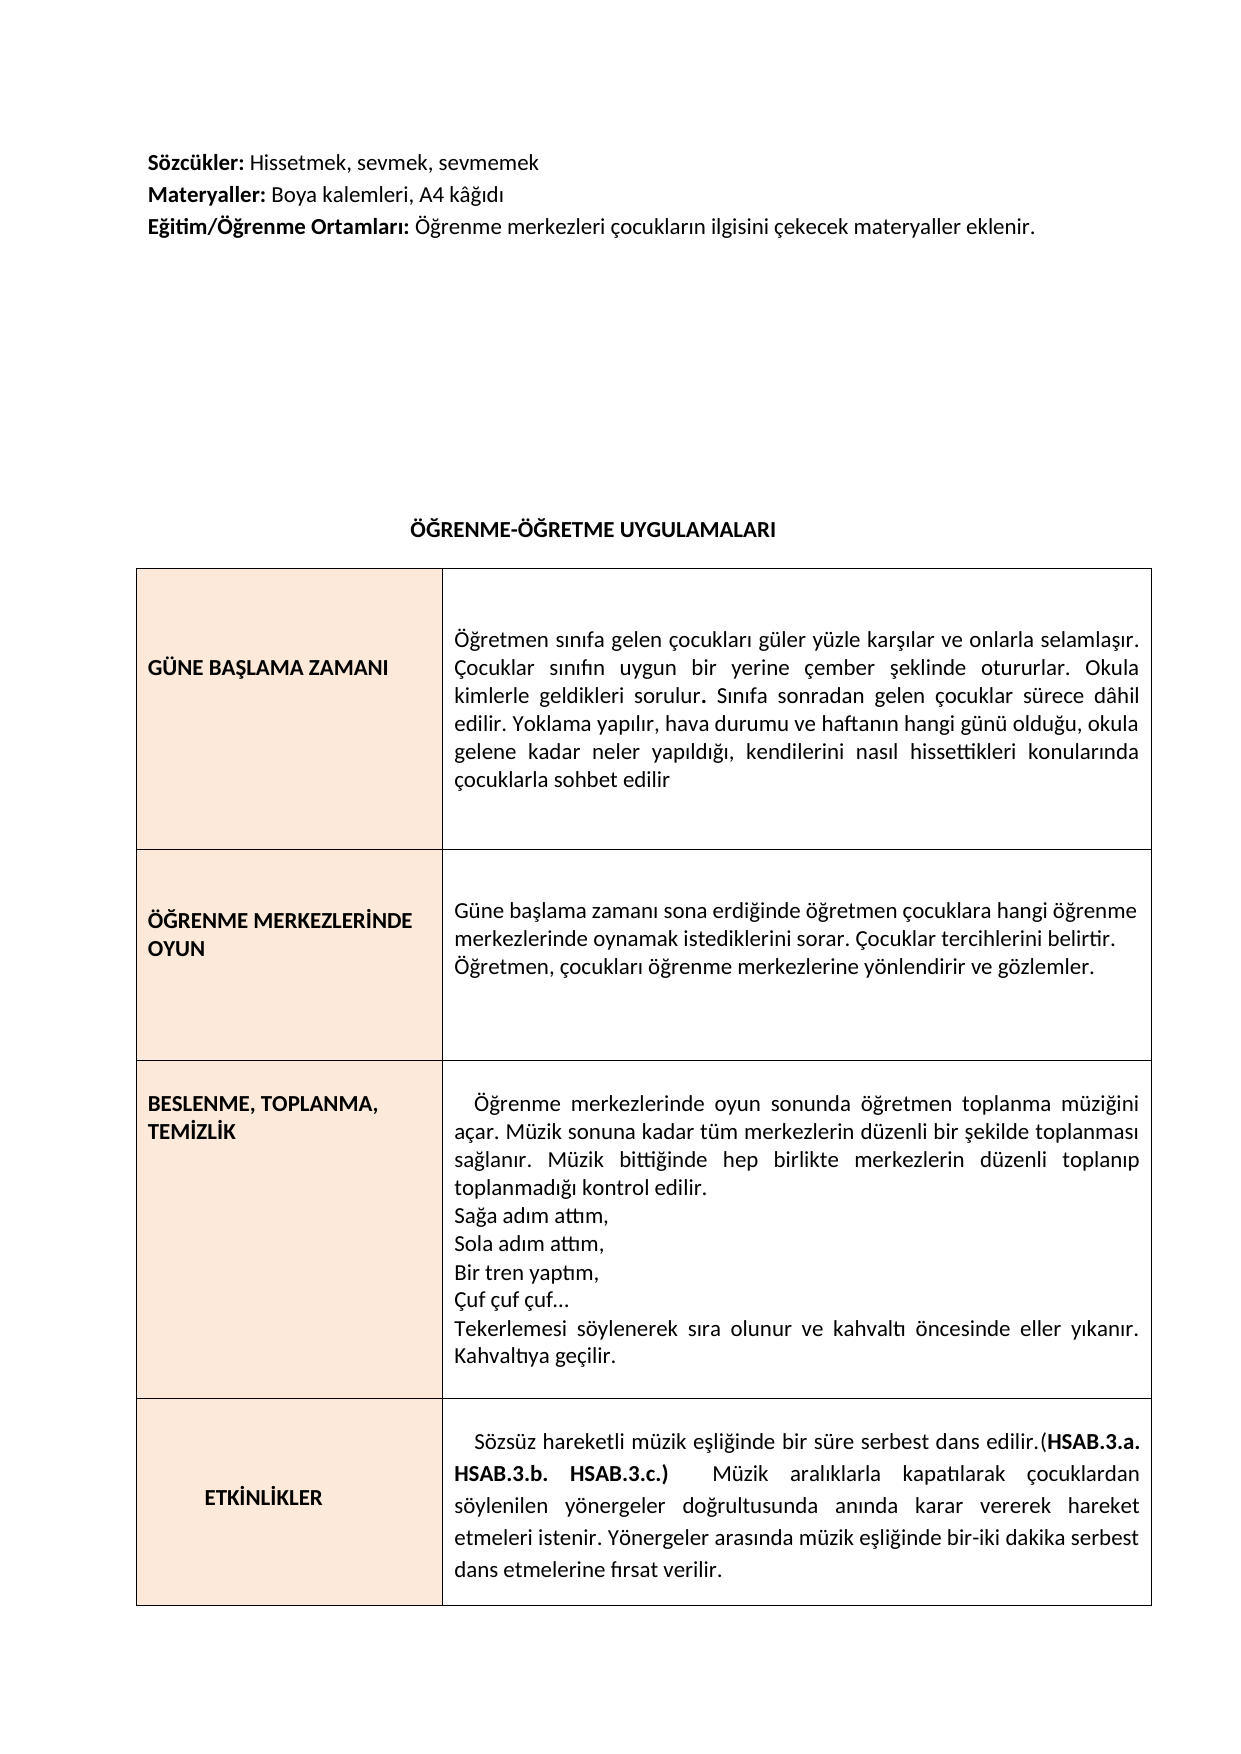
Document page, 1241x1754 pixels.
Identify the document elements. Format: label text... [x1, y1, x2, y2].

table_cell BESLENME, TOPLANMA, TEMİZLİK [137, 1061, 442, 1398]
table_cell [443, 1399, 1151, 1605]
table_header GÜNE BAŞLAMA ZAMANI [137, 569, 442, 849]
text ÖĞRENME-ÖĞRETME UYGULAMALARI [148, 515, 1093, 543]
text Materyaller: Boya kalemleri, A4 kâğıdı [148, 180, 1093, 208]
table_cell ETKİNLİKLER [137, 1399, 442, 1605]
text Eğitim/Öğrenme Ortamları: Öğrenme merkezleri çocukların ilgisini çekecek materyaller eklenir. [148, 212, 1093, 240]
table_cell Güne başlama zamanı sona erdiğinde öğretmen çocuklara hangi öğrenme merkezlerinde oynamak istediklerini sorar. Çocuklar tercihlerini belirtir. Öğretmen, çocukları öğrenme merkezlerine yönlendirir ve gözlemler. [443, 850, 1151, 1060]
table_header Öğretmen sınıfa gelen çocukları güler yüzle karşılar ve onlarla selamlaşır. Çocuklar sınıfın uygun bir yerine çember şeklinde otururlar. Okula kimlerle geldikleri sorulur. Sınıfa sonradan gelen çocuklar sürece dâhil edilir. Yoklama yapılır, hava durumu ve haftanın hangi günü olduğu, okula gelene kadar neler yapıldığı, kendilerini nasıl hissettikleri konularında çocuklarla sohbet edilir [443, 569, 1151, 849]
table_cell Öğrenme merkezlerinde oyun sonunda öğretmen toplanma müziğini açar. Müzik sonuna kadar tüm merkezlerin düzenli bir şekilde toplanması sağlanır. Müzik bittiğinde hep birlikte merkezlerin düzenli toplanıp toplanmadığı kontrol edilir. Sağa adım attım, Sola adım attım, Bir tren yaptım, Çuf çuf çuf… Tekerlemesi söylenerek sıra olunur ve kahvaltı öncesinde eller yıkanır. Kahvaltıya geçilir. [443, 1061, 1151, 1398]
text Sözcükler: Hissetmek, sevmek, sevmemek [148, 148, 1093, 176]
table_cell ÖĞRENME MERKEZLERİNDE OYUN [137, 850, 442, 1060]
